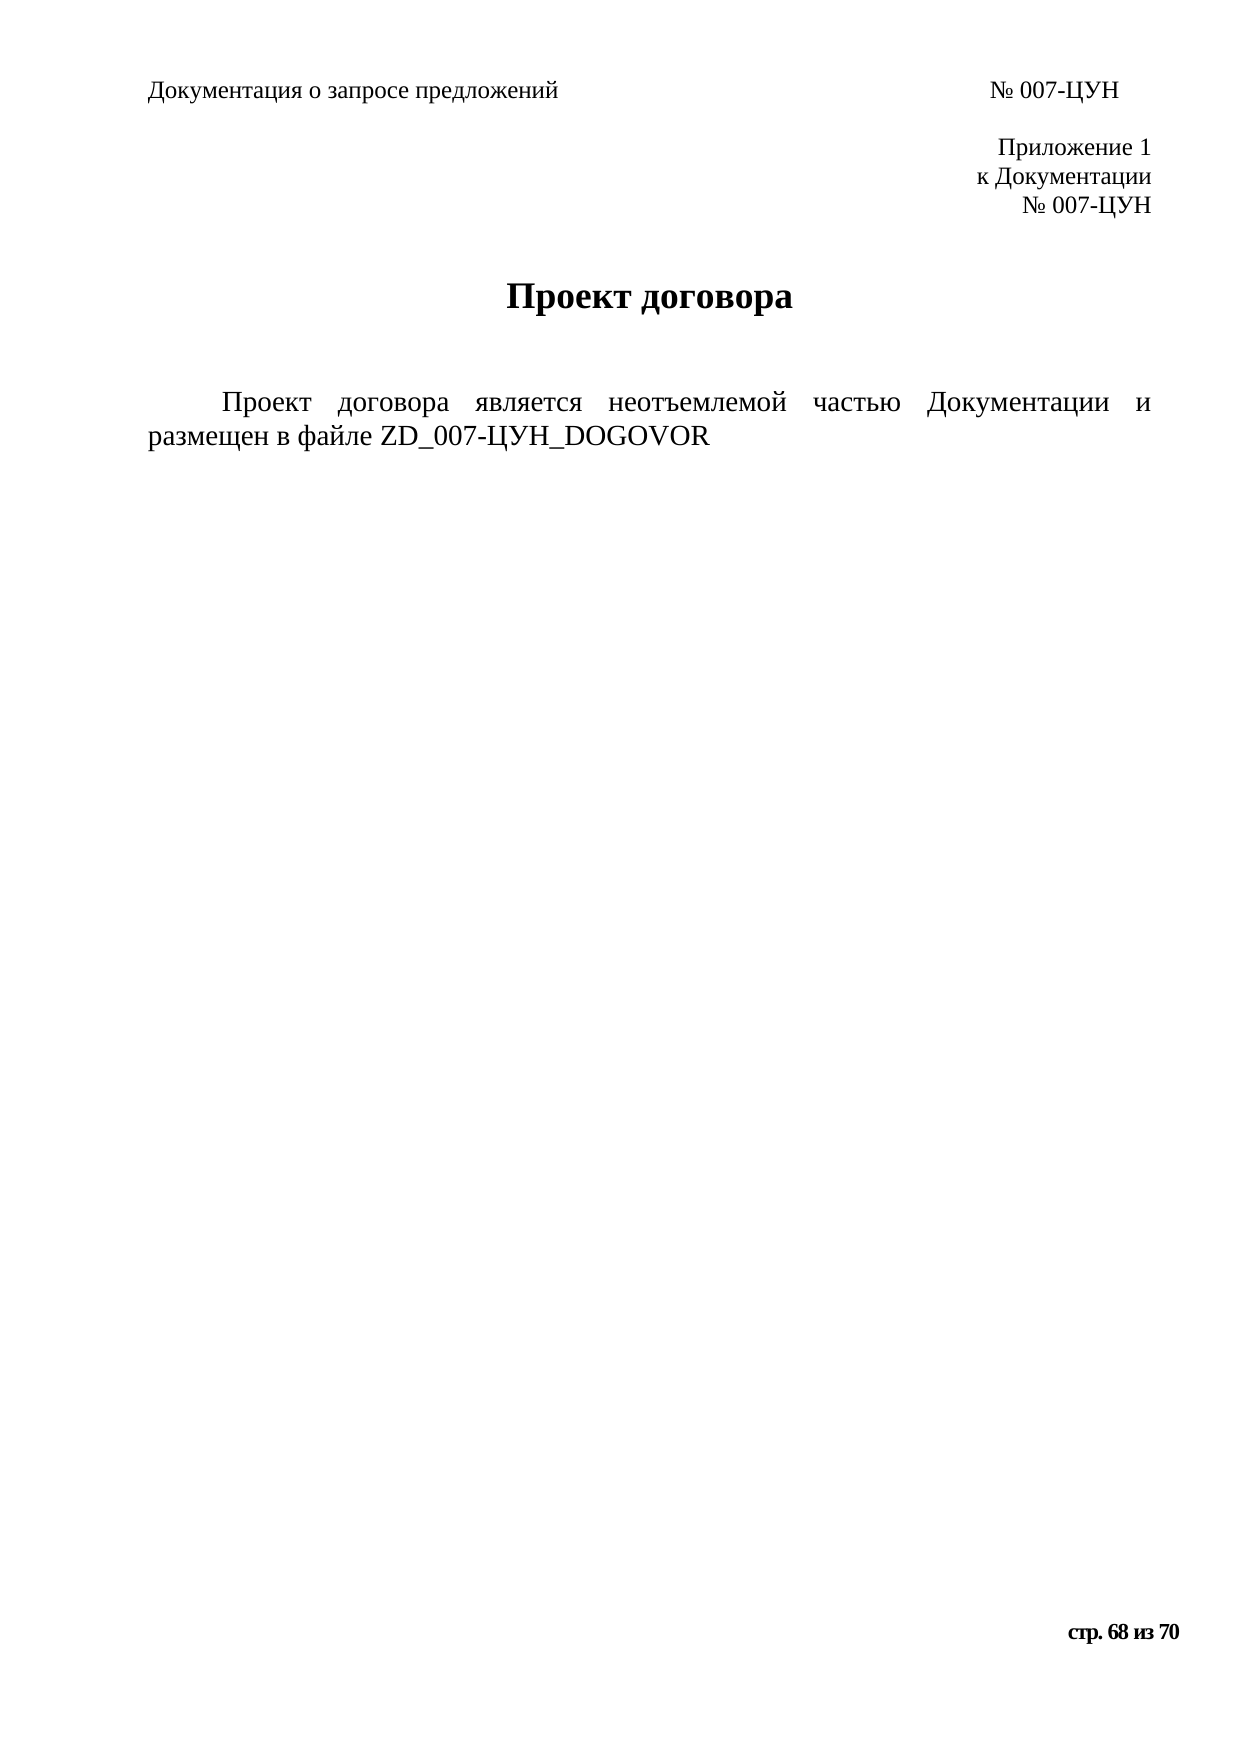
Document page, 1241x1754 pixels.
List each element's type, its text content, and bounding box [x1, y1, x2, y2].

subtitle Приложение 1 [148, 132, 1152, 161]
text Проект договора [148, 274, 1152, 317]
list к Документации № 007-ЦУН [223, 161, 1152, 219]
text Проект договора является неотъемлемой частью Документации и размещен в файле ZD_007-ЦУН_DOGOVOR [148, 384, 1152, 451]
